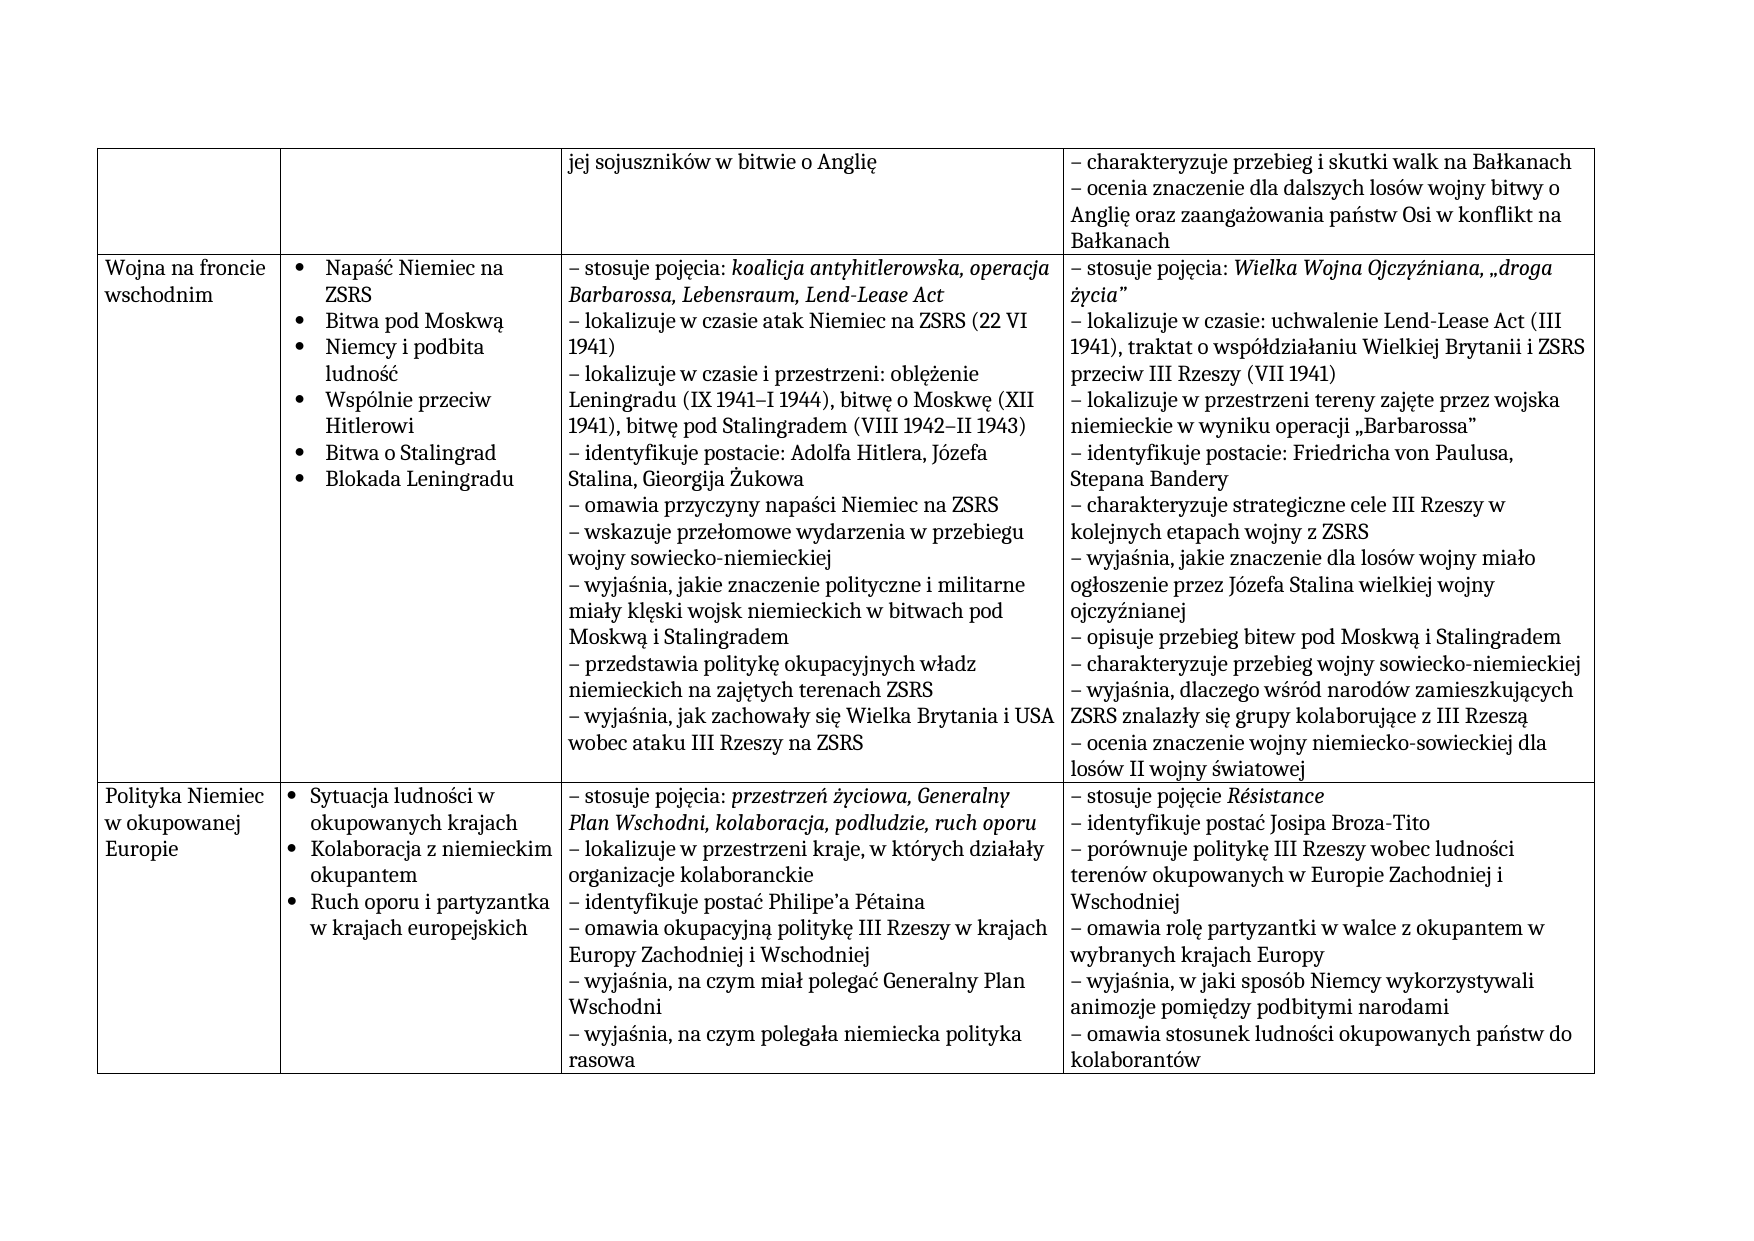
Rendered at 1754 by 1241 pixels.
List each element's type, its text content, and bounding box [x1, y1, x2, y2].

table_cell Napaść Niemiec na ZSRS Bitwa pod Moskwą Niemcy i podbita ludność Wspólnie przeciw Hitlerowi Bitwa o Stalingrad Blokada Leningradu [281, 255, 561, 782]
table_cell – stosuje pojęcia: Wielka Wojna Ojczyźniana, „droga życia” – lokalizuje w czasie: uchwalenie Lend-Lease Act (III 1941), traktat o współdziałaniu Wielkiej Brytanii i ZSRS przeciw III Rzeszy (VII 1941) – lokalizuje w przestrzeni tereny zajęte przez wojska niemieckie w wyniku operacji „Barbarossa” – identyfikuje postacie: Friedricha von Paulusa, Stepana Bandery – charakteryzuje strategiczne cele III Rzeszy w kolejnych etapach wojny z ZSRS – wyjaśnia, jakie znaczenie dla losów wojny miało ogłoszenie przez Józefa Stalina wielkiej wojny ojczyźnianej – opisuje przebieg bitew pod Moskwą i Stalingradem – charakteryzuje przebieg wojny sowiecko-niemieckiej – wyjaśnia, dlaczego wśród narodów zamieszkujących ZSRS znalazły się grupy kolaborujące z III Rzeszą – ocenia znaczenie wojny niemiecko-sowieckiej dla losów II wojny światowej [1064, 255, 1594, 782]
table_cell – stosuje pojęcia: koalicja antyhitlerowska, operacja Barbarossa, Lebensraum, Lend-Lease Act – lokalizuje w czasie atak Niemiec na ZSRS (22 VI 1941) – lokalizuje w czasie i przestrzeni: oblężenie Leningradu (IX 1941–I 1944), bitwę o Moskwę (XII 1941), bitwę pod Stalingradem (VIII 1942–II 1943) – identyfikuje postacie: Adolfa Hitlera, Józefa Stalina, Gieorgija Żukowa – omawia przyczyny napaści Niemiec na ZSRS – wskazuje przełomowe wydarzenia w przebiegu wojny sowiecko-niemieckiej – wyjaśnia, jakie znaczenie polityczne i militarne miały klęski wojsk niemieckich w bitwach pod Moskwą i Stalingradem – przedstawia politykę okupacyjnych władz niemieckich na zajętych terenach ZSRS – wyjaśnia, jak zachowały się Wielka Brytania i USA wobec ataku III Rzeszy na ZSRS [562, 255, 1063, 782]
table_cell Wojna na froncie wschodnim [98, 255, 280, 782]
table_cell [98, 783, 280, 1073]
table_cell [562, 783, 1063, 1073]
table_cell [1064, 149, 1594, 254]
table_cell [562, 149, 1063, 254]
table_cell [1064, 783, 1594, 1073]
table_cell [281, 783, 561, 1073]
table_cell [98, 149, 280, 254]
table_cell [281, 149, 561, 254]
